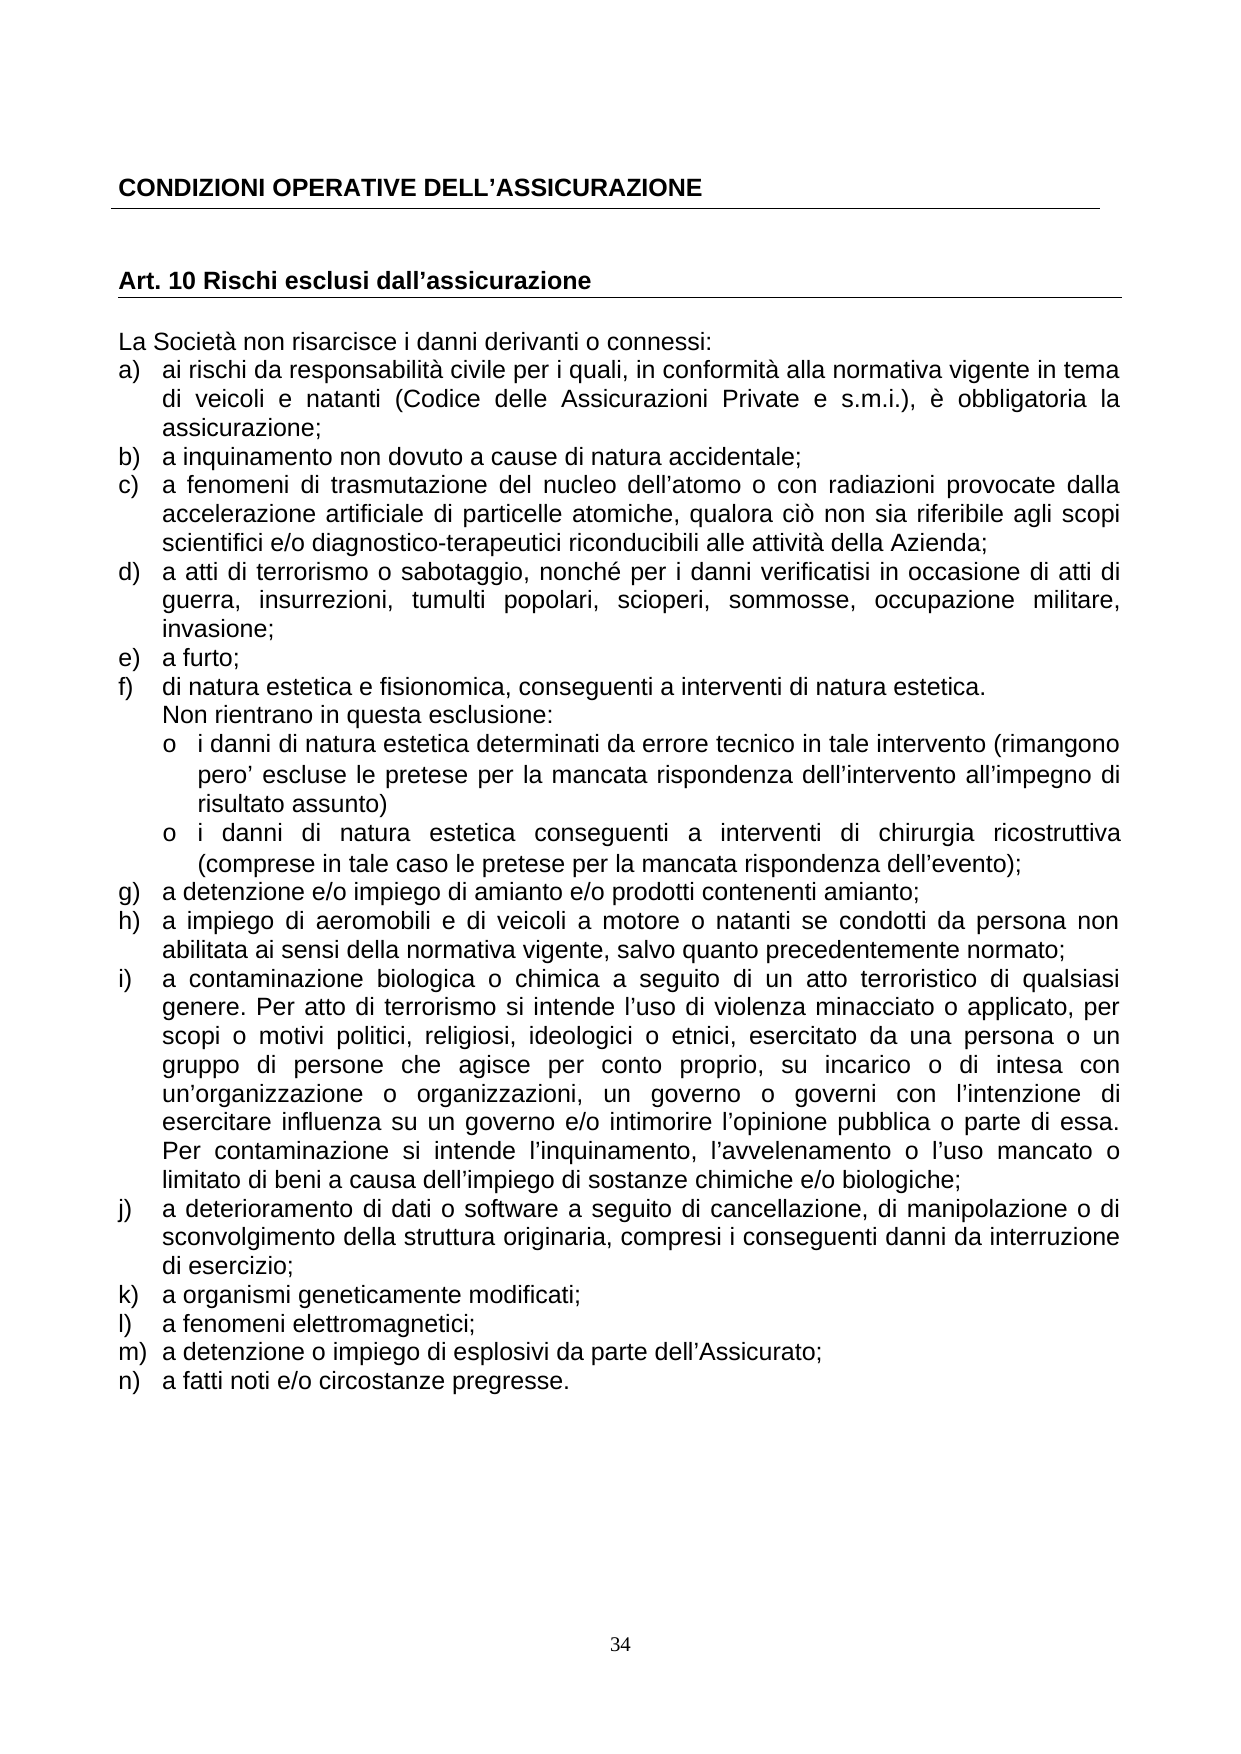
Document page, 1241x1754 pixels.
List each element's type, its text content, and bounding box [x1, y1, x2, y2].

text Non rientrano in questa esclusione: [162, 701, 1122, 729]
list a detenzione e/o impiego di amianto e/o prodotti contenenti amianto; [118, 877, 1122, 906]
list a impiego di aeromobili e di veicoli a motore o natanti se condotti da persona non abilitata ai sensi della normativa vigente, salvo quanto precedentemente normato; [118, 906, 1122, 964]
list a fatti noti e/o circostanze pregresse. [118, 1366, 1122, 1395]
list ai rischi da responsabilità civile per i quali, in conformità alla normativa vigente in tema di veicoli e natanti (Codice delle Assicurazioni Private e s.m.i.), è obbligatoria la assicurazione; [118, 356, 1122, 442]
table_header CONDIZIONI OPERATIVE DELL’ASSICURAZIONE [111, 148, 1100, 208]
list a fenomeni di trasmutazione del nucleo dell’atomo o con radiazioni provocate dalla accelerazione artificiale di particelle atomiche, qualora ciò non sia riferibile agli scopi scientifici e/o diagnostico-terapeutici riconducibili alle attività della Azienda; [118, 471, 1122, 557]
list a detenzione o impiego di esplosivi da parte dell’Assicurato; [118, 1337, 1122, 1366]
list a deterioramento di dati o software a seguito di cancellazione, di manipolazione o di sconvolgimento della struttura originaria, compresi i conseguenti danni da interruzione di esercizio; [118, 1194, 1122, 1280]
list i danni di natura estetica determinati da errore tecnico in tale intervento (rimangono pero’ escluse le pretese per la mancata rispondenza dell’intervento all’impegno di risultato assunto) [162, 729, 1122, 818]
list a fenomeni elettromagnetici; [118, 1309, 1122, 1337]
list a organismi geneticamente modificati; [118, 1280, 1122, 1309]
list i danni di natura estetica conseguenti a interventi di chirurgia ricostruttiva (comprese in tale caso le pretese per la mancata rispondenza dell’evento); [162, 818, 1122, 877]
list a atti di terrorismo o sabotaggio, nonché per i danni verificatisi in occasione di atti di guerra, insurrezioni, tumulti popolari, scioperi, sommosse, occupazione militare, invasione; [118, 557, 1122, 643]
text La Società non risarcisce i danni derivanti o connessi: [118, 327, 1122, 356]
list di natura estetica e fisionomica, conseguenti a interventi di natura estetica. [118, 672, 1122, 701]
text Art. 10 Rischi esclusi dall’assicurazione [118, 266, 1122, 297]
list a furto; [118, 643, 1122, 672]
list a inquinamento non dovuto a cause di natura accidentale; [118, 442, 1122, 471]
list a contaminazione biologica o chimica a seguito di un atto terroristico di qualsiasi genere. Per atto di terrorismo si intende l’uso di violenza minacciato o applicato, per scopi o motivi politici, religiosi, ideologici o etnici, esercitato da una persona o un gruppo di persone che agisce per conto proprio, su incarico o di intesa con un’organizzazione o organizzazioni, un governo o governi con l’intenzione di esercitare influenza su un governo e/o intimorire l’opinione pubblica o parte di essa. Per contaminazione si intende l’inquinamento, l’avvelenamento o l’uso mancato o limitato di beni a causa dell’impiego di sostanze chimiche e/o biologiche; [118, 964, 1122, 1194]
